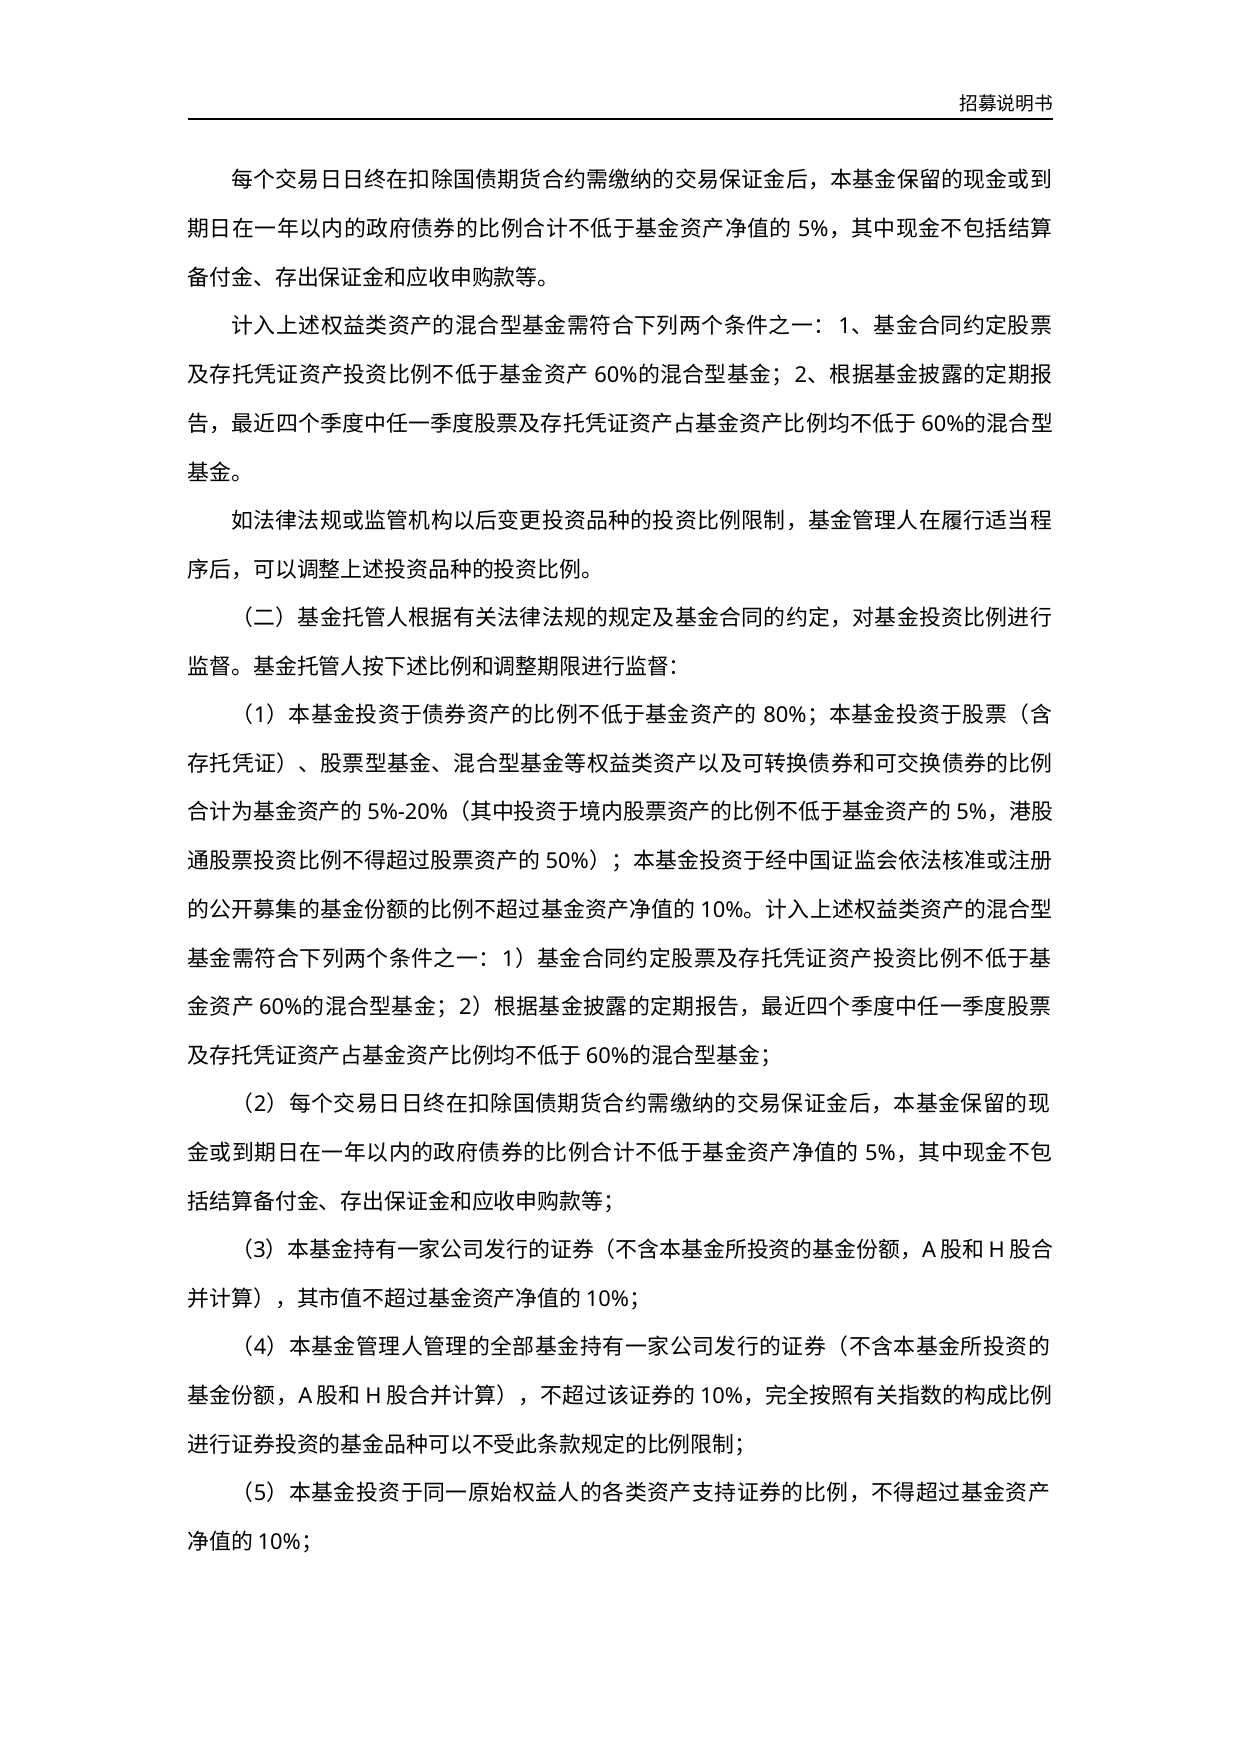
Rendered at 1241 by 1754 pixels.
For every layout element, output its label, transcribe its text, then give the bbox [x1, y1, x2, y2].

list 计入上述权益类资产的混合型基金需符合下列两个条件之一：1、基金合同约定股票及存托凭证资产投资比例不低于基金资产60%的混合型基金；2、根据基金披露的定期报告，最近四个季度中任一季度股票及存托凭证资产占基金资产比例均不低于60%的混合型基金。 [187, 308, 1053, 487]
list （2）每个交易日日终在扣除国债期货合约需缴纳的交易保证金后，本基金保留的现金或到期日在一年以内的政府债券的比例合计不低于基金资产净值的5%，其中现金不包括结算备付金、存出保证金和应收申购款等； [187, 1086, 1053, 1216]
list 如法律法规或监管机构以后变更投资品种的投资比例限制，基金管理人在履行适当程序后，可以调整上述投资品种的投资比例。 [187, 502, 1053, 584]
list （5）本基金投资于同一原始权益人的各类资产支持证券的比例，不得超过基金资产净值的10%； [187, 1475, 1053, 1556]
list （4）本基金管理人管理的全部基金持有一家公司发行的证券（不含本基金所投资的基金份额，A股和H股合并计算），不超过该证券的10%，完全按照有关指数的构成比例进行证券投资的基金品种可以不受此条款规定的比例限制； [187, 1329, 1053, 1459]
list （1）本基金投资于债券资产的比例不低于基金资产的80%；本基金投资于股票（含存托凭证）、股票型基金、混合型基金等权益类资产以及可转换债券和可交换债券的比例合计为基金资产的5%-20%（其中投资于境内股票资产的比例不低于基金资产的5%，港股通股票投资比例不得超过股票资产的50%）；本基金投资于经中国证监会依法核准或注册的公开募集的基金份额的比例不超过基金资产净值的10%。计入上述权益类资产的混合型基金需符合下列两个条件之一：1）基金合同约定股票及存托凭证资产投资比例不低于基金资产60%的混合型基金；2）根据基金披露的定期报告，最近四个季度中任一季度股票及存托凭证资产占基金资产比例均不低于60%的混合型基金； [187, 697, 1053, 1070]
list （二）基金托管人根据有关法律法规的规定及基金合同的约定，对基金投资比例进行监督。基金托管人按下述比例和调整期限进行监督： [187, 599, 1053, 681]
list （3）本基金持有一家公司发行的证券（不含本基金所投资的基金份额，A股和H股合并计算），其市值不超过基金资产净值的10%； [187, 1232, 1053, 1313]
list 每个交易日日终在扣除国债期货合约需缴纳的交易保证金后，本基金保留的现金或到期日在一年以内的政府债券的比例合计不低于基金资产净值的5%，其中现金不包括结算备付金、存出保证金和应收申购款等。 [187, 162, 1053, 292]
